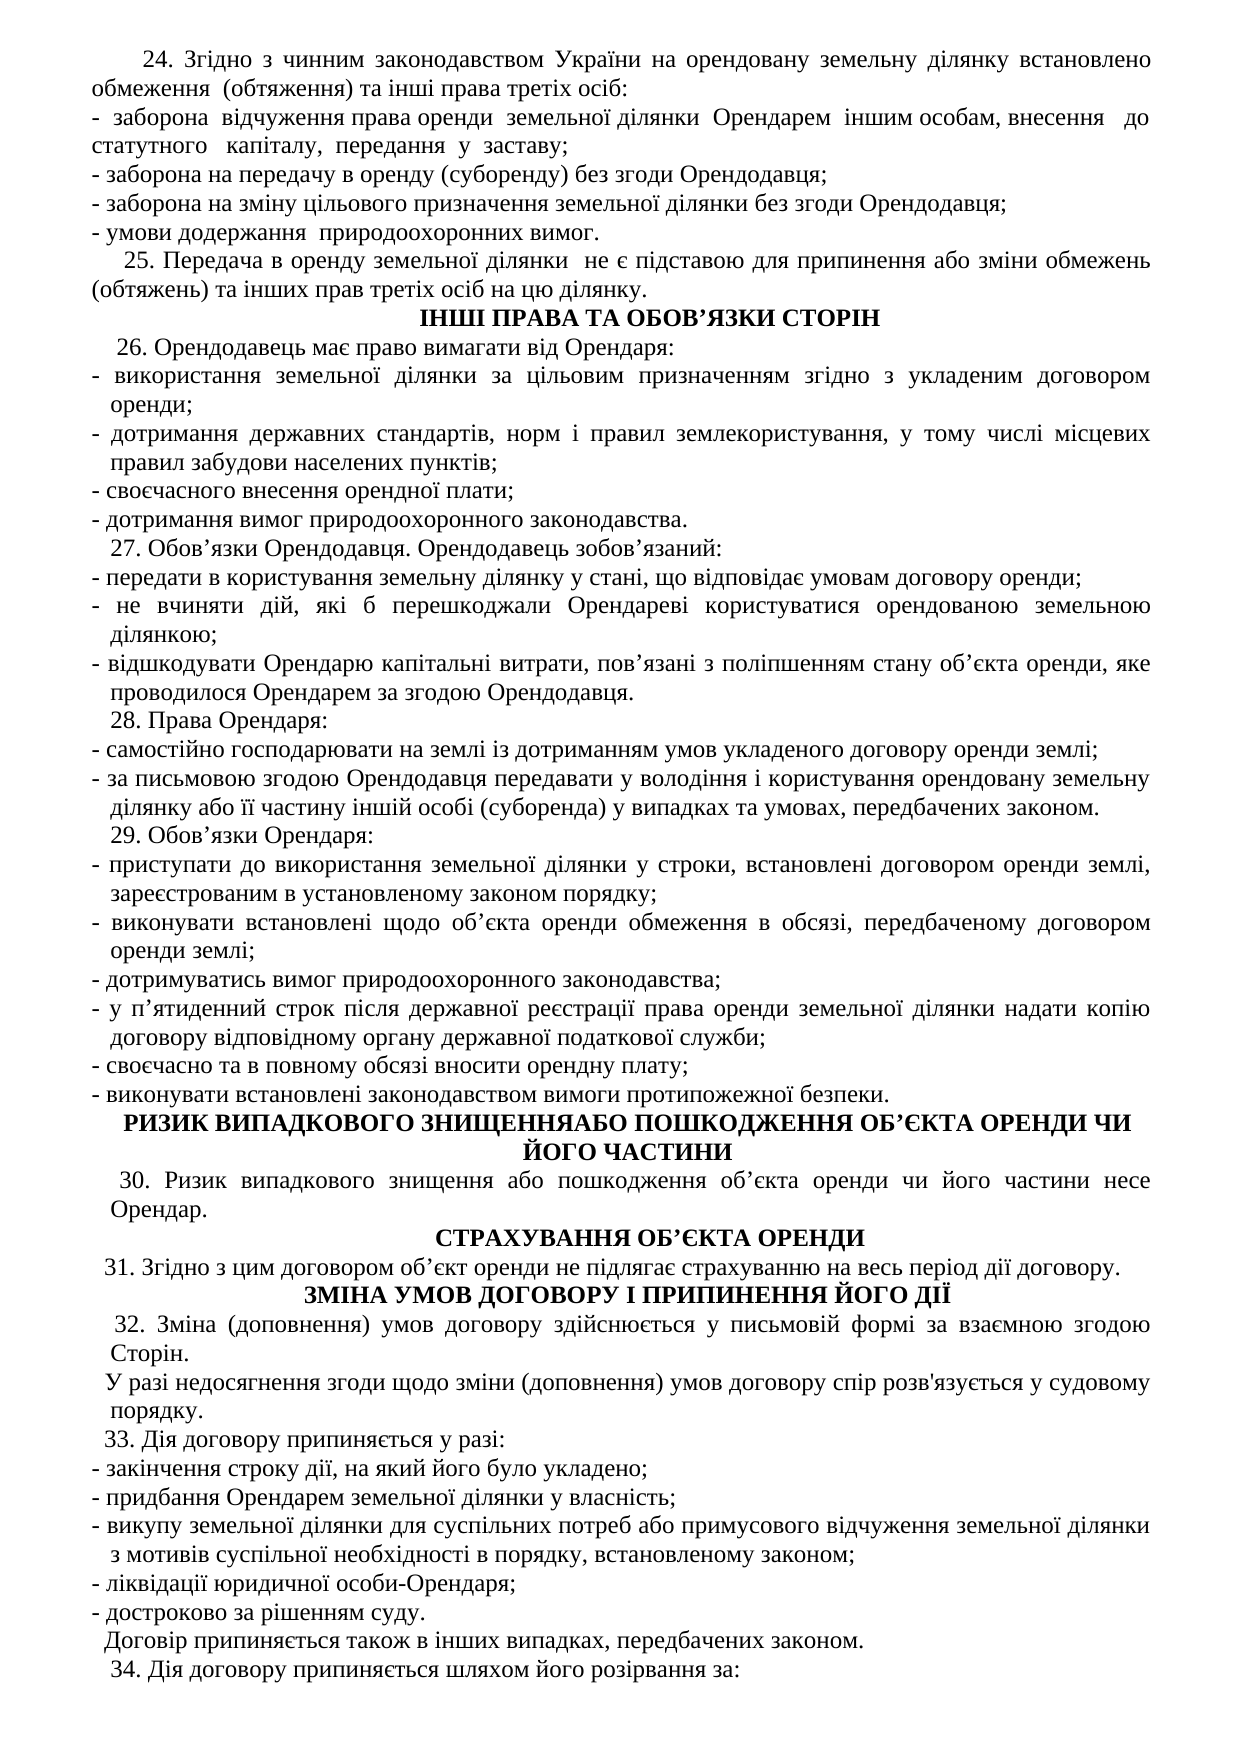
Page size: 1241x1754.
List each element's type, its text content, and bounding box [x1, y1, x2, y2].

text - у п’ятиденний строк після державної реєстрації права оренди земельної ділянки надати копію договору відповідному органу державної податкової служби; [91, 993, 1152, 1051]
text - закінчення строку дії, на який його було укладено; [91, 1453, 1152, 1482]
text - за письмовою згодою Орендодавця передавати у володіння і користування орендовану земельну ділянку або її частину іншій особі (суборенда) у випадках та умовах, передбачених законом. [91, 763, 1152, 821]
text 26. Орендодавець має право вимагати від Орендаря: [91, 332, 1152, 361]
text - своєчасно та в повному обсязі вносити орендну плату; [91, 1051, 1152, 1079]
text 25. Передача в оренду земельної ділянки не є підставою для припинення або зміни обмежень (обтяжень) та інших прав третіх осіб на цю ділянку. [91, 246, 1152, 303]
text - умови додержання природоохоронних вимог. [91, 217, 1152, 246]
text - придбання Орендарем земельної ділянки у власність; [91, 1482, 1152, 1511]
text - приступати до використання земельної ділянки у строки, встановлені договором оренди землі, зареєстрованим в установленому законом порядку; [91, 849, 1152, 907]
text - заборона відчуження права оренди земельної ділянки Орендарем іншим особам, внесення до статутного капіталу, передання у заставу; [91, 102, 1152, 159]
text - не вчиняти дій, які б перешкоджали Орендареві користуватися орендованою земельною ділянкою; [91, 591, 1152, 648]
text ІНШІ ПРАВА ТА ОБОВ’ЯЗКИ СТОРІН [148, 303, 1152, 332]
text - дотримання державних стандартів, норм і правил землекористування, у тому числі місцевих правил забудови населених пунктів; [91, 418, 1152, 476]
text - відшкодувати Орендарю капітальні витрати, пов’язані з поліпшенням стану об’єкта оренди, яке проводилося Орендарем за згодою Орендодавця. [91, 648, 1152, 706]
text 27. Обов’язки Орендодавця. Орендодавець зобов’язаний: [91, 533, 1152, 562]
text РИЗИК ВИПАДКОВОГО ЗНИЩЕННЯАБО ПОШКОДЖЕННЯ ОБ’ЄКТА ОРЕНДИ ЧИ ЙОГО ЧАСТИНИ [103, 1108, 1152, 1166]
text 34. Дія договору припиняється шляхом його розірвання за: [91, 1654, 1152, 1683]
text - ліквідації юридичної особи-Орендаря; [91, 1568, 1152, 1597]
text - самостійно господарювати на землі із дотриманням умов укладеного договору оренди землі; [91, 734, 1152, 763]
text 30. Ризик випадкового знищення або пошкодження об’єкта оренди чи його частини несе Орендар. [91, 1166, 1152, 1223]
text - достроково за рішенням суду. [91, 1597, 1152, 1626]
text - заборона на зміну цільового призначення земельної ділянки без згоди Орендодавця; [91, 188, 1152, 217]
text СТРАХУВАННЯ ОБ’ЄКТА ОРЕНДИ [148, 1223, 1152, 1252]
text 28. Права Орендаря: [91, 706, 1152, 734]
text - дотримуватись вимог природоохоронного законодавства; [91, 964, 1152, 993]
text - виконувати встановлені законодавством вимоги протипожежної безпеки. [91, 1079, 1152, 1108]
text 31. Згідно з цим договором об’єкт оренди не підлягає страхуванню на весь період дії договору. [91, 1252, 1152, 1281]
text - своєчасного внесення орендної плати; [91, 476, 1152, 504]
text 33. Дія договору припиняється у разі: [91, 1424, 1152, 1453]
text - виконувати встановлені щодо об’єкта оренди обмеження в обсязі, передбаченому договором оренди землі; [91, 907, 1152, 964]
text - передати в користування земельну ділянку у стані, що відповідає умовам договору оренди; [91, 562, 1152, 591]
text - заборона на передачу в оренду (суборенду) без згоди Орендодавця; [91, 159, 1152, 188]
text - використання земельної ділянки за цільовим призначенням згідно з укладеним договором оренди; [91, 361, 1152, 418]
text Договір припиняється також в інших випадках, передбачених законом. [91, 1626, 1152, 1654]
text - викупу земельної ділянки для суспільних потреб або примусового відчуження земельної ділянки з мотивів суспільної необхідності в порядку, встановленому законом; [91, 1511, 1152, 1568]
text 29. Обов’язки Орендаря: [91, 821, 1152, 849]
text У разі недосягнення згоди щодо зміни (доповнення) умов договору спір розв'язується у судовому порядку. [91, 1367, 1152, 1424]
text - дотримання вимог природоохоронного законодавства. [91, 504, 1152, 533]
text ЗМІНА УМОВ ДОГОВОРУ І ПРИПИНЕННЯ ЙОГО ДІЇ [103, 1281, 1152, 1309]
text 32. Зміна (доповнення) умов договору здійснюється у письмовій формі за взаємною згодою Сторін. [91, 1309, 1152, 1367]
text 24. Згідно з чинним законодавством України на орендовану земельну ділянку встановлено обмеження (обтяження) та інші права третіх осіб: [91, 44, 1152, 102]
